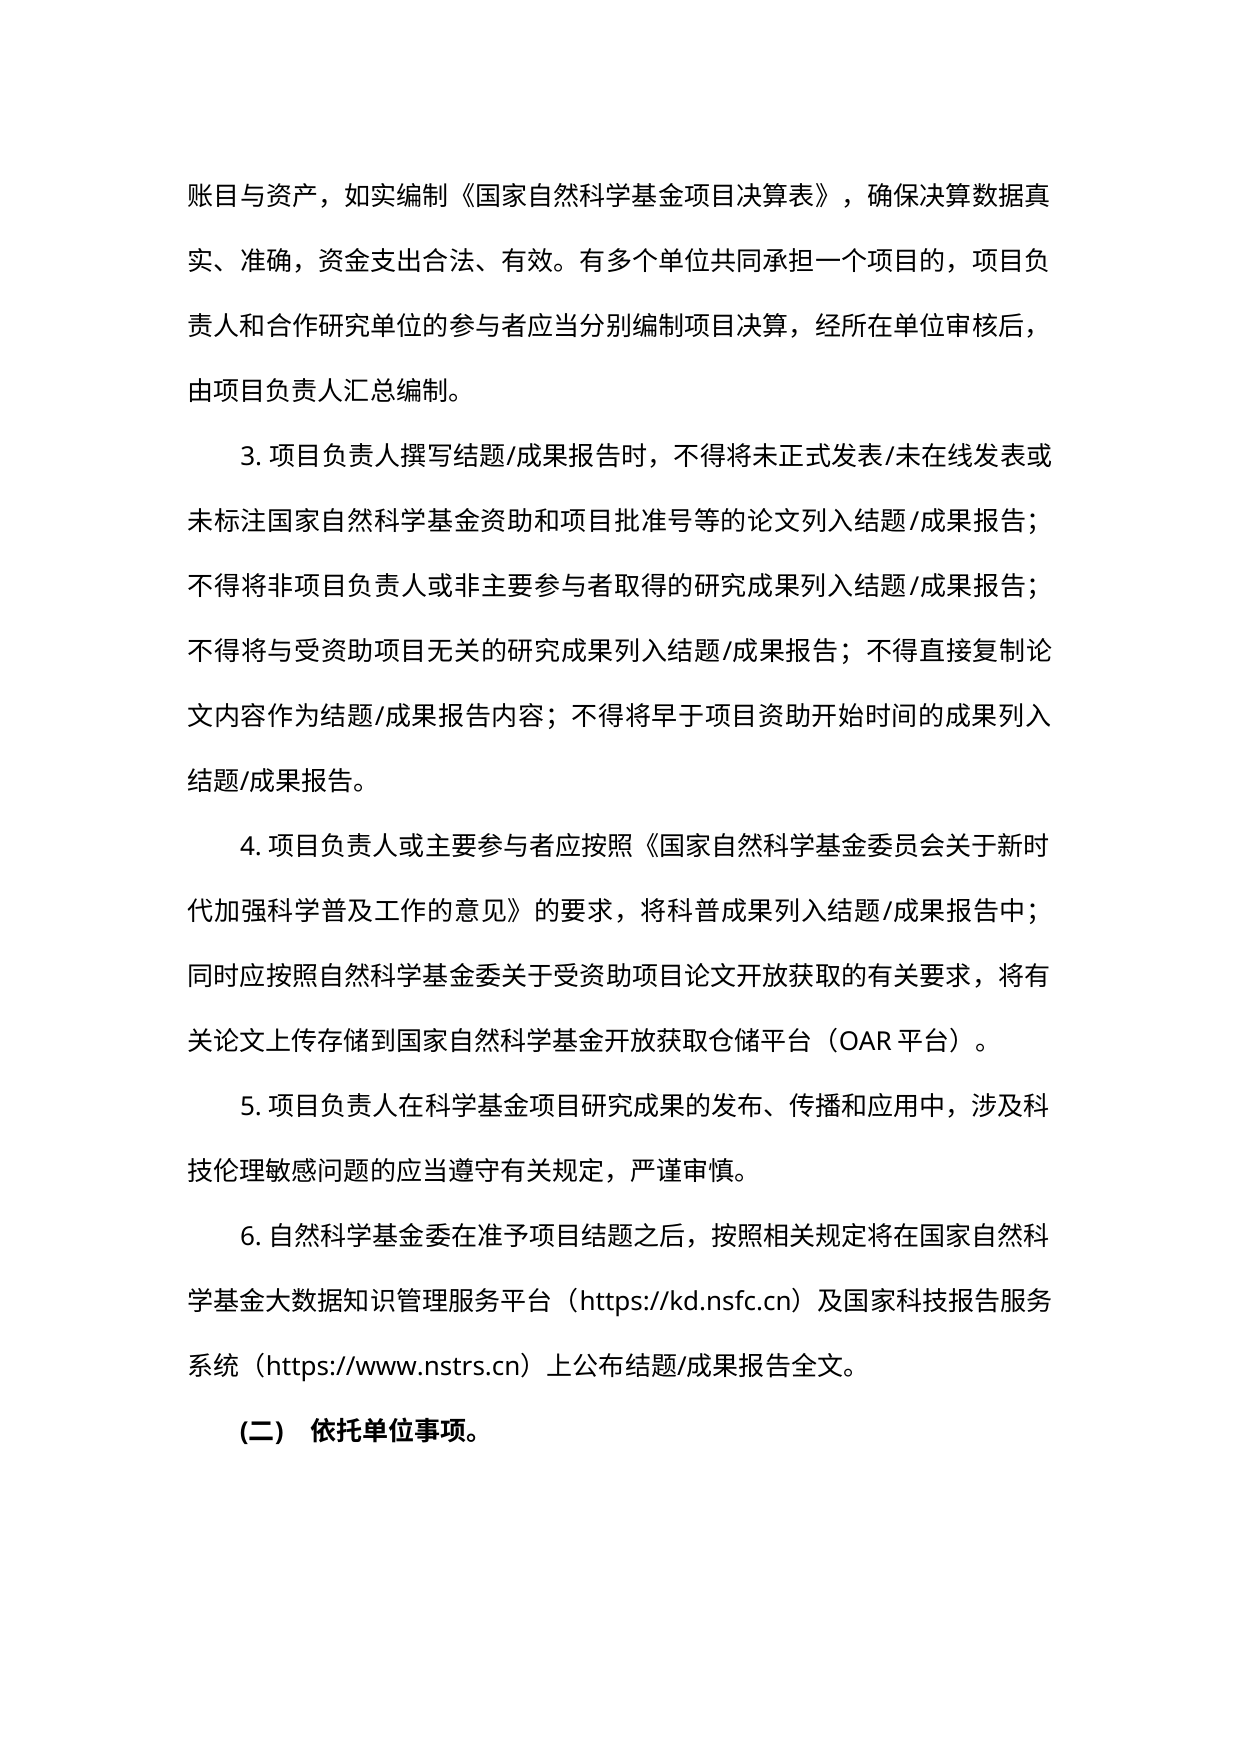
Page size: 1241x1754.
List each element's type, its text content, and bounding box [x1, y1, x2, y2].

text 6. 自然科学基金委在准予项目结题之后，按照相关规定将在国家自然科学基金大数据知识管理服务平台（https://kd.nsfc.cn）及国家科技报告服务系统（https://www.nstrs.cn）上公布结题/成果报告全文。 [187, 1202, 1053, 1397]
text 4. 项目负责人或主要参与者应按照《国家自然科学基金委员会关于新时代加强科学普及工作的意见》的要求，将科普成果列入结题/成果报告中；同时应按照自然科学基金委关于受资助项目论文开放获取的有关要求，将有关论文上传存储到国家自然科学基金开放获取仓储平台（OAR平台）。 [187, 812, 1053, 1072]
text (二) 依托单位事项。 [187, 1397, 1053, 1462]
text 5. 项目负责人在科学基金项目研究成果的发布、传播和应用中，涉及科技伦理敏感问题的应当遵守有关规定，严谨审慎。 [187, 1072, 1053, 1202]
text 3. 项目负责人撰写结题/成果报告时，不得将未正式发表/未在线发表或未标注国家自然科学基金资助和项目批准号等的论文列入结题/成果报告；不得将非项目负责人或非主要参与者取得的研究成果列入结题/成果报告；不得将与受资助项目无关的研究成果列入结题/成果报告；不得直接复制论文内容作为结题/成果报告内容；不得将早于项目资助开始时间的成果列入结题/成果报告。 [187, 422, 1053, 812]
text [187, 162, 1053, 422]
